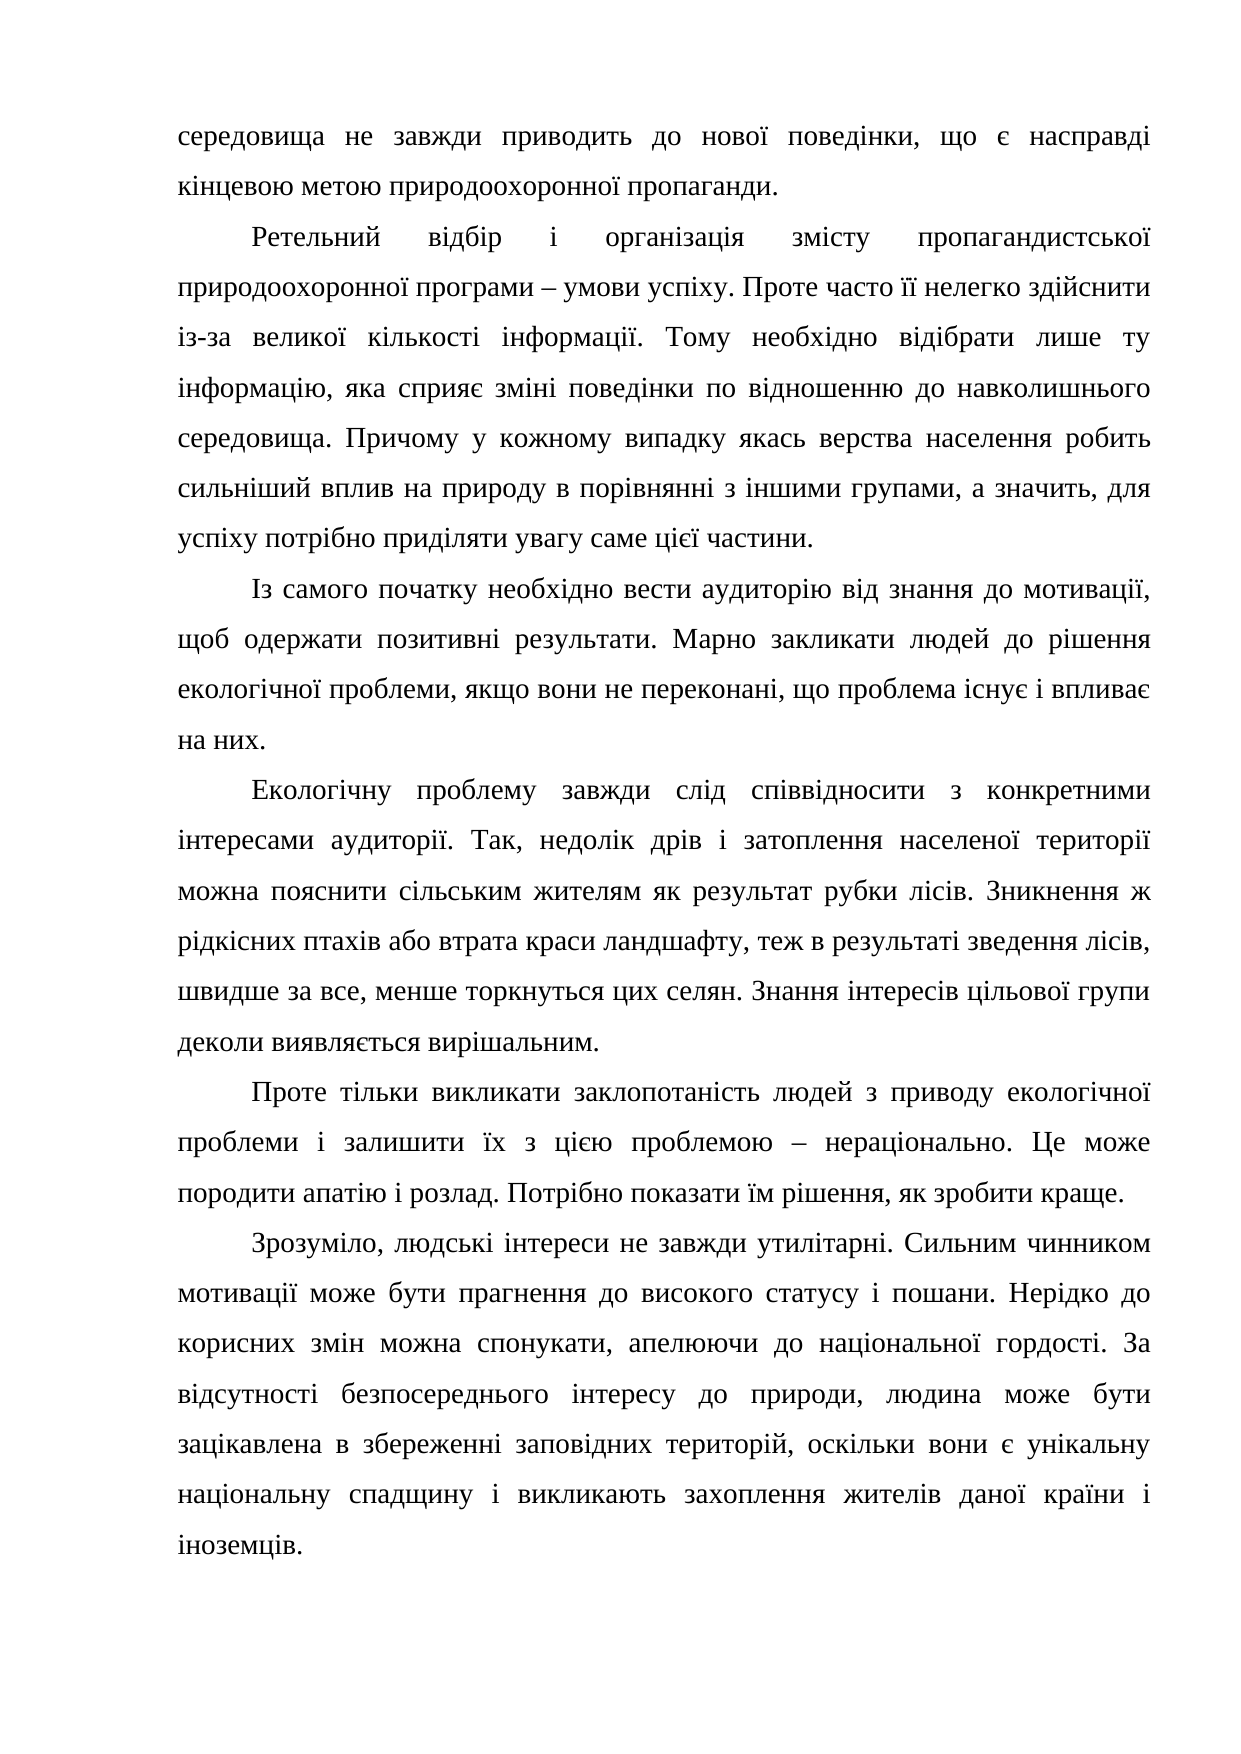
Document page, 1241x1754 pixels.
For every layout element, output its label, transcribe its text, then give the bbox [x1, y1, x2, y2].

text Зрозуміло, людські інтереси не завжди утилітарні. Сильним чинником мотивації може бути прагнення до високого статусу і пошани. Нерідко до корисних змін можна спонукати, апелюючи до національної гордості. За відсутності безпосереднього інтересу до природи, людина може бути зацікавлена в збереженні заповідних територій, оскільки вони є унікальну національну спадщину і викликають захоплення жителів даної країни і іноземців. [177, 1225, 1152, 1560]
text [177, 118, 1152, 202]
text Проте тільки викликати заклопотаність людей з приводу екологічної проблеми і залишити їх з цією проблемою – нераціонально. Це може породити апатію і розлад. Потрібно показати їм рішення, як зробити краще. [177, 1074, 1152, 1208]
text Із самого початку необхідно вести аудиторію від знання до мотивації, щоб одержати позитивні результати. Марно закликати людей до рішення екологічної проблеми, якщо вони не переконані, що проблема існує і впливає на них. [177, 571, 1152, 755]
text Екологічну проблему завжди слід співвідносити з конкретними інтересами аудиторії. Так, недолік дрів і затоплення населеної території можна пояснити сільським жителям як результат рубки лісів. Зникнення ж рідкісних птахів або втрата краси ландшафту, теж в результаті зведення лісів, швидше за все, менше торкнуться цих селян. Знання інтересів цільової групи деколи виявляється вирішальним. [177, 772, 1152, 1057]
text Ретельний відбір і організація змісту пропагандистської природоохоронної програми – умови успіху. Проте часто її нелегко здійснити із-за великої кількості інформації. Тому необхідно відібрати лише ту інформацію, яка сприяє зміні поведінки по відношенню до навколишнього середовища. Причому у кожному випадку якась верства населення робить сильніший вплив на природу в порівнянні з іншими групами, а значить, для успіху потрібно приділяти увагу саме цієї частини. [177, 219, 1152, 554]
